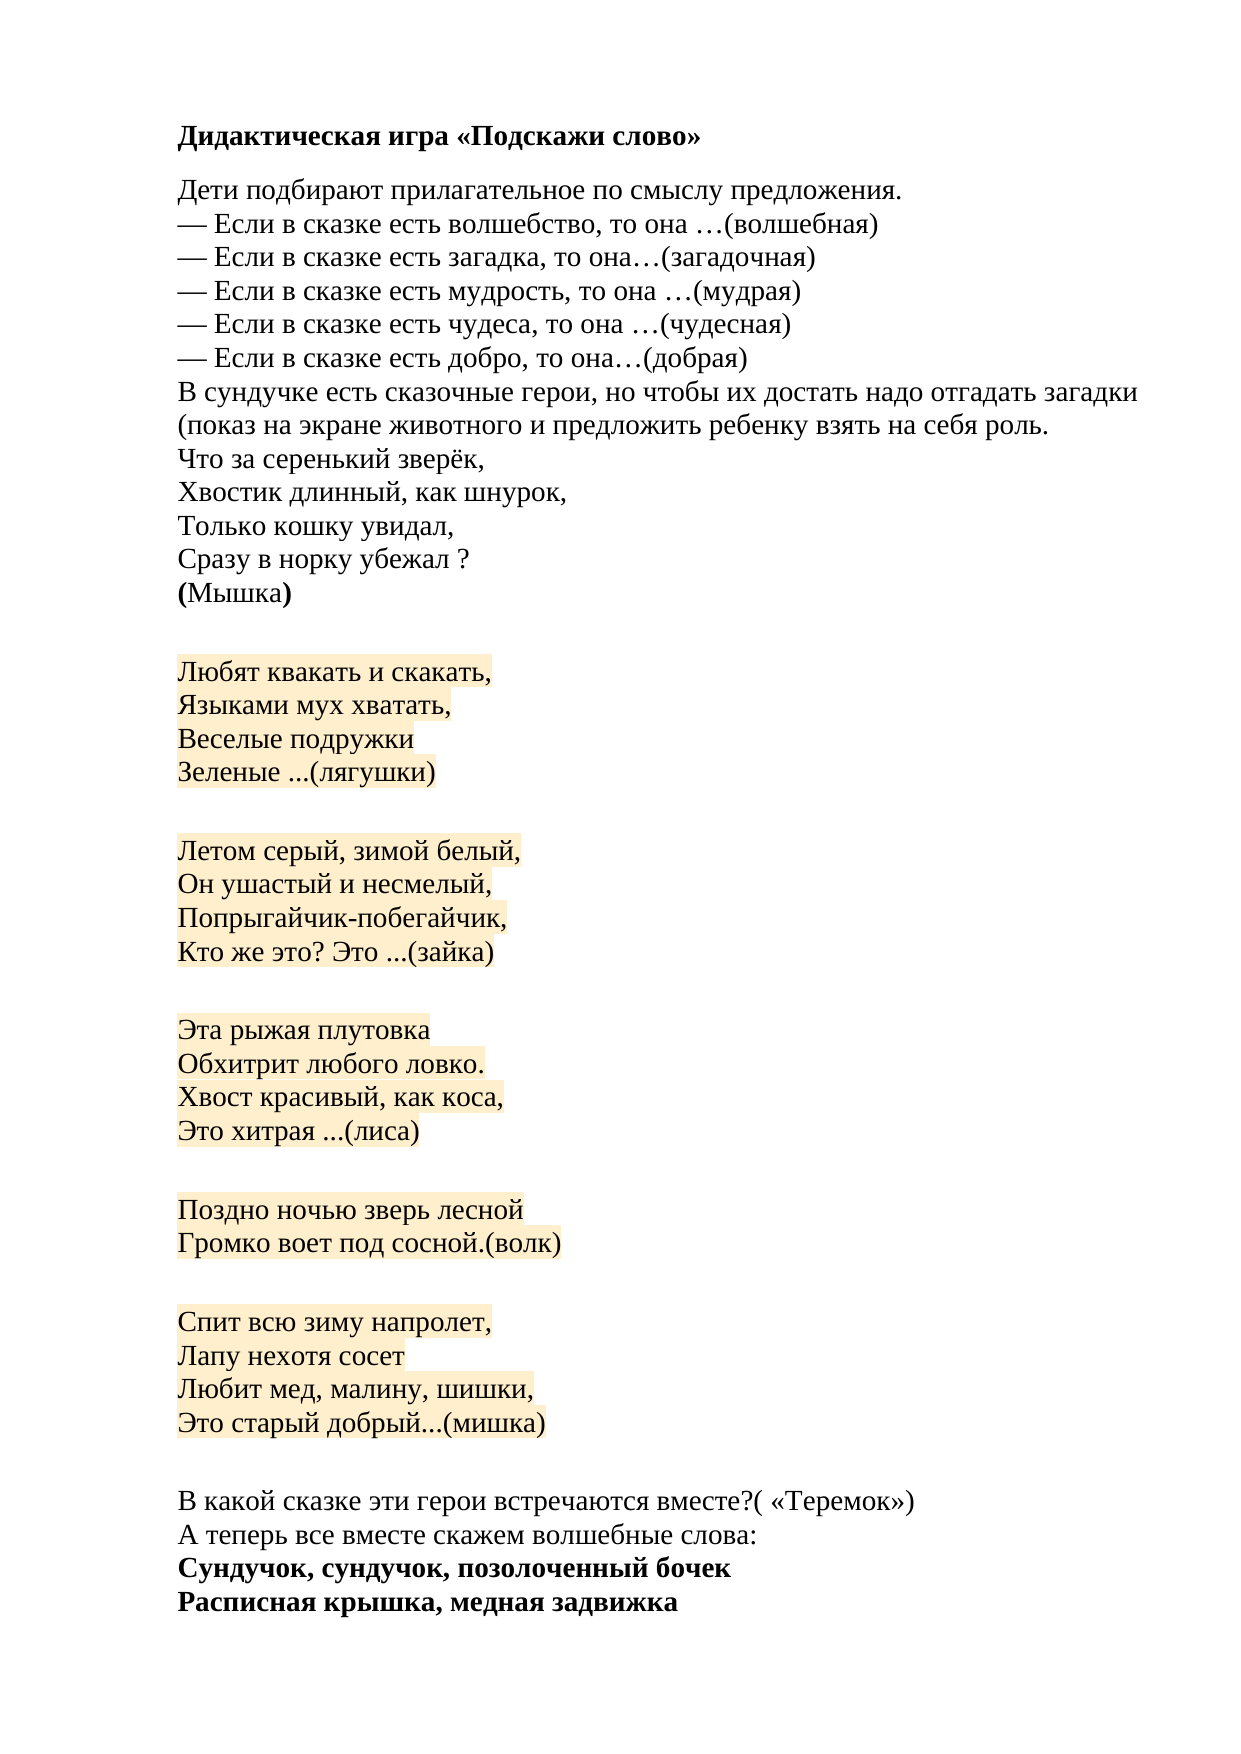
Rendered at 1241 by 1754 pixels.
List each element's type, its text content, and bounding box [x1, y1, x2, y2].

text Дидактическая игра «Подскажи слово» [177, 118, 1152, 152]
text Что за серенький зверёк, Хвостик длинный, как шнурок, Только кошку увидал, Сразу в норку убежал ? (Мышка) [292, 441, 1152, 608]
text В сундучке есть сказочные герои, но чтобы их достать надо отгадать загадки (показ на экране животного и предложить ребенку взять на себя роль. [177, 374, 1152, 441]
text Любят квакать и скакать, Языками мух хватать, Веселые подружки Зеленые ...(лягушки) [414, 654, 1152, 788]
text Расписная крышка, медная задвижка [177, 1584, 1152, 1618]
text — Если в сказке есть загадка, то она…(загадочная) [177, 239, 1152, 273]
text — Если в сказке есть добро, то она…(добрая) [177, 340, 1152, 374]
text Эта рыжая плутовка Обхитрит любого ловко. Хвост красивый, как коса, Это хитрая ...(лиса) [177, 1012, 1152, 1147]
text Сундучок, сундучок, позолоченный бочек [177, 1551, 1152, 1584]
text В какой сказке эти герои встречаются вместе?( «Теремок») [177, 1483, 1152, 1517]
text Поздно ночью зверь лесной Громко воет под сосной.(волк) [524, 1192, 1152, 1259]
text — Если в сказке есть мудрость, то она …(мудрая) [177, 273, 1152, 307]
text Дети подбирают прилагательное по смыслу предложения. [177, 172, 1152, 206]
text — Если в сказке есть чудеса, то она …(чудесная) [177, 307, 1152, 340]
text А теперь все вместе скажем волшебные слова: [177, 1517, 1152, 1551]
text — Если в сказке есть волшебство, то она …(волшебная) [177, 206, 1152, 239]
text Летом серый, зимой белый, Он ушастый и несмелый, Попрыгайчик-побегайчик, Кто же это? Это ...(зайка) [492, 833, 1152, 967]
text Спит всю зиму напролет, Лапу нехотя сосет Любит мед, малину, шишки, Это старый добрый...(мишка) [405, 1304, 1152, 1438]
